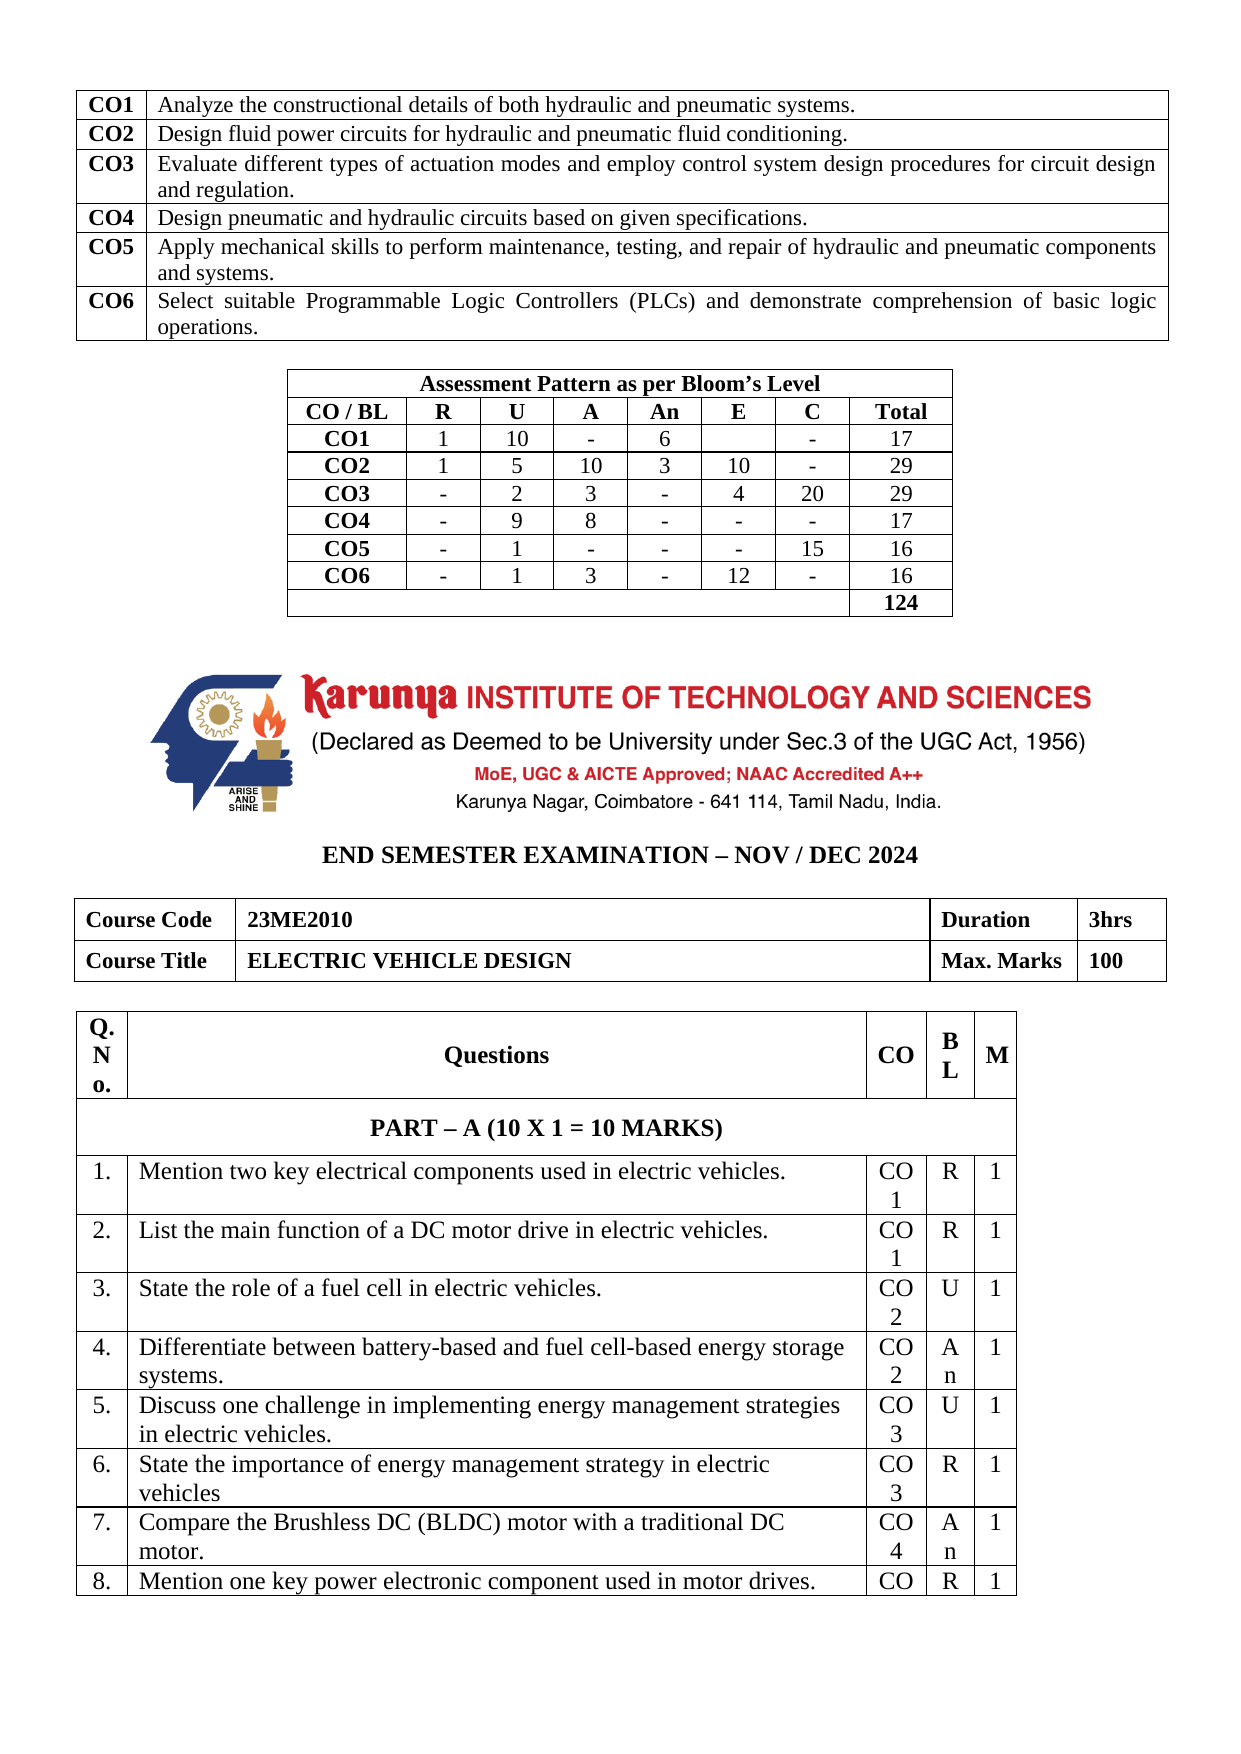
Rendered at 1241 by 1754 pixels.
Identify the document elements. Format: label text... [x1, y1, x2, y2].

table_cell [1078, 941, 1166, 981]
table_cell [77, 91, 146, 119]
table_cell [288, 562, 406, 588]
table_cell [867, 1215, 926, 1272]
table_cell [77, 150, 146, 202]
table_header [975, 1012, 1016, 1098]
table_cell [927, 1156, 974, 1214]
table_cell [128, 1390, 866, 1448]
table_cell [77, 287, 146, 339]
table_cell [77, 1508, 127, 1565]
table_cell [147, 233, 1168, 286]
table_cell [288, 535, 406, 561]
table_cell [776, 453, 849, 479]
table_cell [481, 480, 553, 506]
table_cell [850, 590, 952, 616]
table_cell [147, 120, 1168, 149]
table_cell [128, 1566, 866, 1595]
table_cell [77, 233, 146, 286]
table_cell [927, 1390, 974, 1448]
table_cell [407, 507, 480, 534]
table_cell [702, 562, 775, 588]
picture [150, 674, 1091, 812]
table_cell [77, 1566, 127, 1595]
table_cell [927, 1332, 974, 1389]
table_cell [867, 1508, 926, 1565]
text END SEMESTER EXAMINATION – NOV / DEC 2024 [150, 841, 1090, 869]
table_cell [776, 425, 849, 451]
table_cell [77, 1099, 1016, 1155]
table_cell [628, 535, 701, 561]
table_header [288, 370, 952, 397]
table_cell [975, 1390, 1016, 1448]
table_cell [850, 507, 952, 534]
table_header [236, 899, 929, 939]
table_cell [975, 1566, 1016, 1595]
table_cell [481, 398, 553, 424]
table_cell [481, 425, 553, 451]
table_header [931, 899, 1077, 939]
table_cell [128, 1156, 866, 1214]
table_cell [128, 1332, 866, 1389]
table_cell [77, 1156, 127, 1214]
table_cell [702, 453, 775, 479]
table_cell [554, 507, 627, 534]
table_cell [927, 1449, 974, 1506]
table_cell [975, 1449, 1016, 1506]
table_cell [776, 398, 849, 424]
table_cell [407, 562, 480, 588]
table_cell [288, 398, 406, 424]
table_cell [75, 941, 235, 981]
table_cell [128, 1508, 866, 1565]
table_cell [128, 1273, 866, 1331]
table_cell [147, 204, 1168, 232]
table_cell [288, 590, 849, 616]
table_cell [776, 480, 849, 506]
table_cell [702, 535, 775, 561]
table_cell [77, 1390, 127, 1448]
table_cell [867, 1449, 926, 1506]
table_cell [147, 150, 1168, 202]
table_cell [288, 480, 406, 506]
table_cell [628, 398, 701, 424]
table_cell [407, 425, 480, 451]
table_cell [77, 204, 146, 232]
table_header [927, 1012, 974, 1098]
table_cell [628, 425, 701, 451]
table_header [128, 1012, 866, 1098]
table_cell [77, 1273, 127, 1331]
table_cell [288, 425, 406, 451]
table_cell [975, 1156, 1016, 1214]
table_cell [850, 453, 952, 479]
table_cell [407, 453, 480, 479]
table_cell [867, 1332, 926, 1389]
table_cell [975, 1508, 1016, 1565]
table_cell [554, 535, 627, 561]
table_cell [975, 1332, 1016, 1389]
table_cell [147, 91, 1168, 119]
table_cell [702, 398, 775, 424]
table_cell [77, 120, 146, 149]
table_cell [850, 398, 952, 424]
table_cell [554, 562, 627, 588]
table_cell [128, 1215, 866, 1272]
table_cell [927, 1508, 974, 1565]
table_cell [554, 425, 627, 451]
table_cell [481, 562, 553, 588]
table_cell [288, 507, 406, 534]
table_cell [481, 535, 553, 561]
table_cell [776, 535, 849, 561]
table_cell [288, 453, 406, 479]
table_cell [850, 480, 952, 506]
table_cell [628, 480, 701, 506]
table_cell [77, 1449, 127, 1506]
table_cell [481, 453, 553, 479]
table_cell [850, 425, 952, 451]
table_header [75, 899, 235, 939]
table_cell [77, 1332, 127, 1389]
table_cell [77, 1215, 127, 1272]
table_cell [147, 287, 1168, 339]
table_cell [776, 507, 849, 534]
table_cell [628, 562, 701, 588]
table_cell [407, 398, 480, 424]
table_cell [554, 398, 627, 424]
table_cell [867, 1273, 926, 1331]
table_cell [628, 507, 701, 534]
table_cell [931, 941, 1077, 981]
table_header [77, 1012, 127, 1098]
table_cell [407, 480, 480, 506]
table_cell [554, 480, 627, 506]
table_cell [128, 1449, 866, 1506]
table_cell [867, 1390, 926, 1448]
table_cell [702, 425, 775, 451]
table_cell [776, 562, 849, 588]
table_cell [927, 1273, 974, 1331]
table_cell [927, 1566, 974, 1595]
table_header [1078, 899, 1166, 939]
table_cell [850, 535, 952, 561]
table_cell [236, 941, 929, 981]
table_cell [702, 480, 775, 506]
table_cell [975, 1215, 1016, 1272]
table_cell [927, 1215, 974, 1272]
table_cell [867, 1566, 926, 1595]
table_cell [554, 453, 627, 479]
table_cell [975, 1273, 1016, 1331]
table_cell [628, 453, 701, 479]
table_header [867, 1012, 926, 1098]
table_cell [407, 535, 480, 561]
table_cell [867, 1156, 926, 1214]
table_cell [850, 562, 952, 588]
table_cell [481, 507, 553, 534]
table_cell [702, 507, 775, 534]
